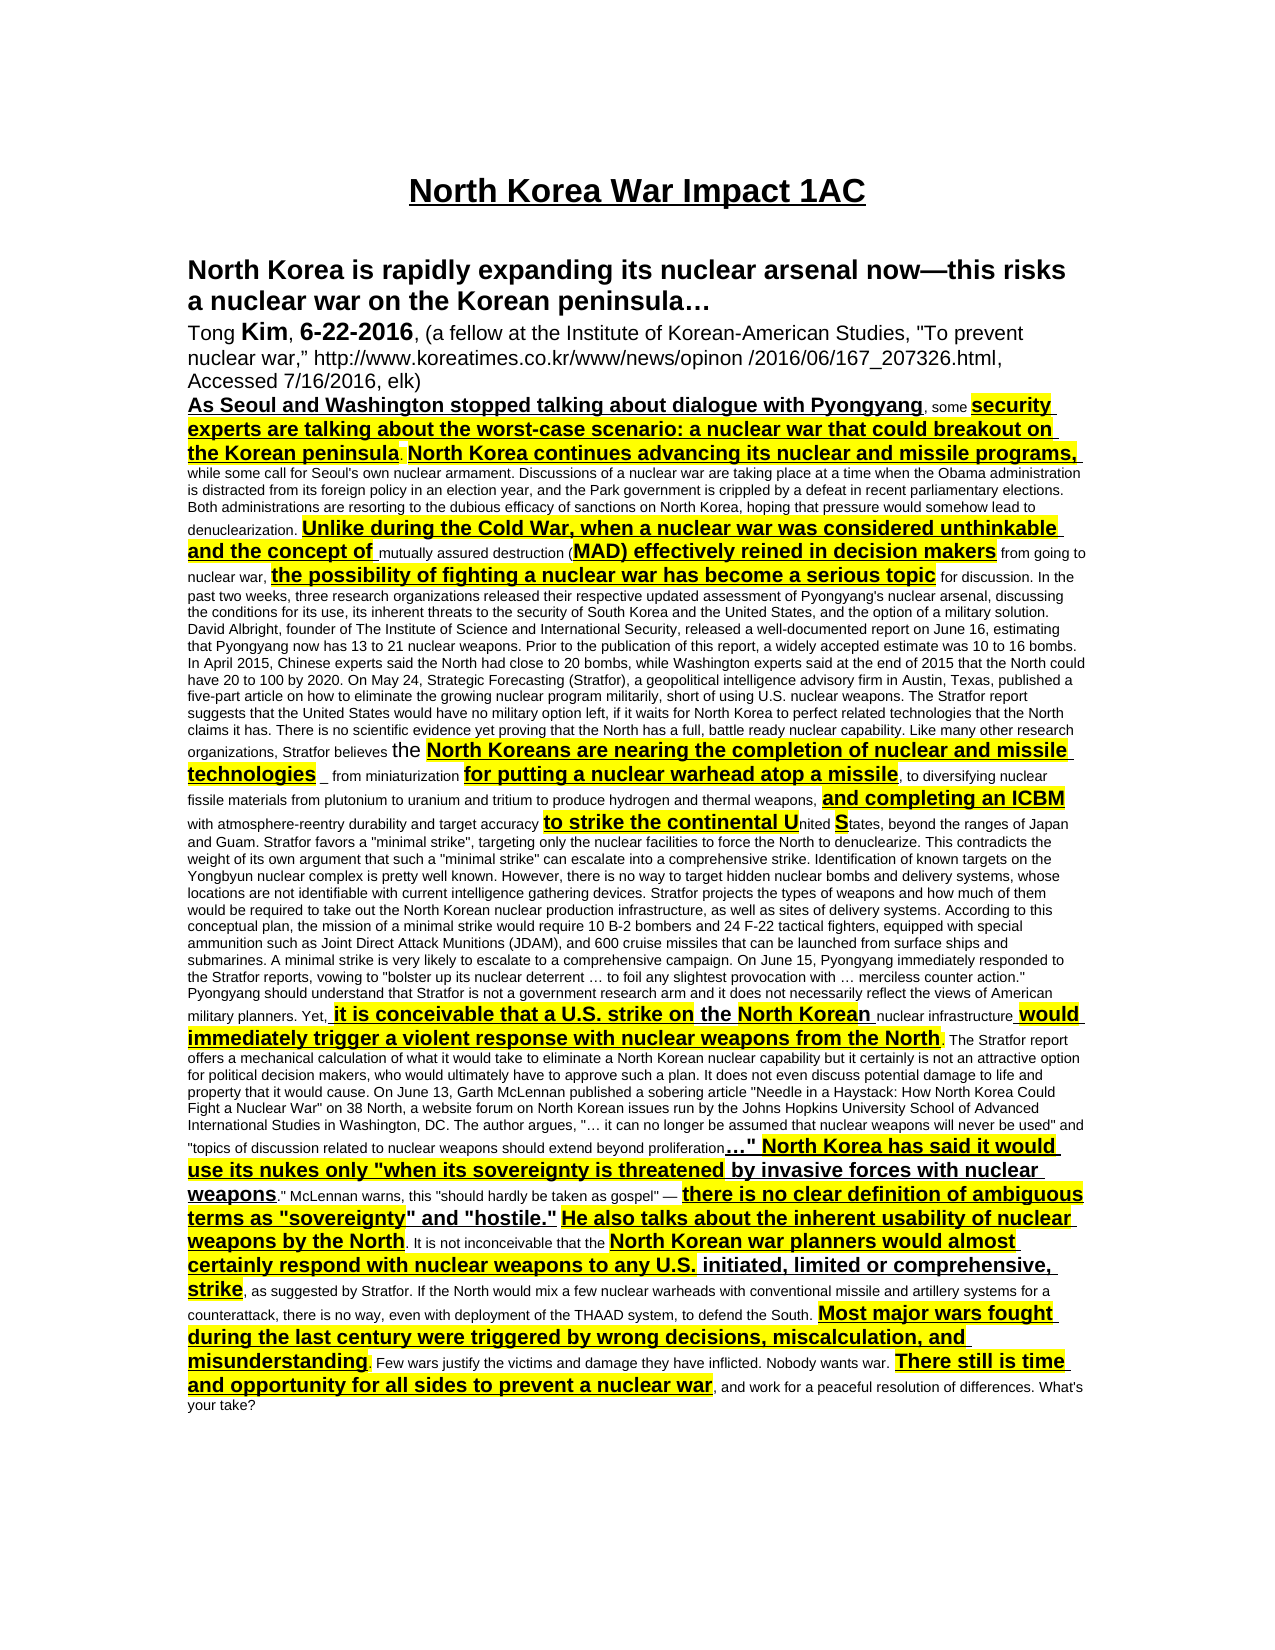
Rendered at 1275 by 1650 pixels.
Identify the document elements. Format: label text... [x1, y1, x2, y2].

text As Seoul and Washington stopped talking about dialogue with Pyongyang, some security experts are talking about the worst-case scenario: a nuclear war that could breakout on the Korean peninsula. North Korea continues advancing its nuclear and missile programs, while some call for Seoul's own nuclear armament. Discussions of a nuclear war are taking place at a time when the Obama administration is distracted from its foreign policy in an election year, and the Park government is crippled by a defeat in recent parliamentary elections. Both administrations are resorting to the dubious efficacy of sanctions on North Korea, hoping that pressure would somehow lead to denuclearization. Unlike during the Cold War, when a nuclear war was considered unthinkable and the concept of mutually assured destruction (MAD) effectively reined in decision makers from going to nuclear war, the possibility of fighting a nuclear war has become a serious topic for discussion. In the past two weeks, three research organizations released their respective updated assessment of Pyongyang's nuclear arsenal, discussing the conditions for its use, its inherent threats to the security of South Korea and the United States, and the option of a military solution. David Albright, founder of The Institute of Science and International Security, released a well-documented report on June 16, estimating that Pyongyang now has 13 to 21 nuclear weapons. Prior to the publication of this report, a widely accepted estimate was 10 to 16 bombs. In April 2015, Chinese experts said the North had close to 20 bombs, while Washington experts said at the end of 2015 that the North could have 20 to 100 by 2020. On May 24, Strategic Forecasting (Stratfor), a geopolitical intelligence advisory firm in Austin, Texas, published a five-part article on how to eliminate the growing nuclear program militarily, short of using U.S. nuclear weapons. The Stratfor report suggests that the United States would have no military option left, if it waits for North Korea to perfect related technologies that the North claims it has. There is no scientific evidence yet proving that the North has a full, battle ready nuclear capability. Like many other research organizations, Stratfor believes the North Koreans are nearing the completion of nuclear and missile technologies _ from miniaturization for putting a nuclear warhead atop a missile, to diversifying nuclear fissile materials from plutonium to uranium and tritium to produce hydrogen and thermal weapons, and completing an ICBM with atmosphere-reentry durability and target accuracy to strike the continental United States, beyond the ranges of Japan and Guam. Stratfor favors a "minimal strike", targeting only the nuclear facilities to force the North to denuclearize. This contradicts the weight of its own argument that such a "minimal strike" can escalate into a comprehensive strike. Identification of known targets on the Yongbyun nuclear complex is pretty well known. However, there is no way to target hidden nuclear bombs and delivery systems, whose locations are not identifiable with current intelligence gathering devices. Stratfor projects the types of weapons and how much of them would be required to take out the North Korean nuclear production infrastructure, as well as sites of delivery systems. According to this conceptual plan, the mission of a minimal strike would require 10 B-2 bombers and 24 F-22 tactical fighters, equipped with special ammunition such as Joint Direct Attack Munitions (JDAM), and 600 cruise missiles that can be launched from surface ships and submarines. A minimal strike is very likely to escalate to a comprehensive campaign. On June 15, Pyongyang immediately responded to the Stratfor reports, vowing to "bolster up its nuclear deterrent … to foil any slightest provocation with … merciless counter action." Pyongyang should understand that Stratfor is not a government research arm and it does not necessarily reflect the views of American military planners. Yet, it is conceivable that a U.S. strike on the North Korean nuclear infrastructure would immediately trigger a violent response with nuclear weapons from the North. The Stratfor report offers a mechanical calculation of what it would take to eliminate a North Korean nuclear capability but it certainly is not an attractive option for political decision makers, who would ultimately have to approve such a plan. It does not even discuss potential damage to life and property that it would cause. On June 13, Garth McLennan published a sobering article "Needle in a Haystack: How North Korea Could Fight a Nuclear War" on 38 North, a website forum on North Korean issues run by the Johns Hopkins University School of Advanced International Studies in Washington, DC. The author argues, "… it can no longer be assumed that nuclear weapons will never be used" and "topics of discussion related to nuclear weapons should extend beyond proliferation…" North Korea has said it would use its nukes only "when its sovereignty is threatened by invasive forces with nuclear weapons." McLennan warns, this "should hardly be taken as gospel" ― there is no clear definition of ambiguous terms as "sovereignty" and "hostile." He also talks about the inherent usability of nuclear weapons by the North. It is not inconceivable that the North Korean war planners would almost certainly respond with nuclear weapons to any U.S. initiated, limited or comprehensive, strike, as suggested by Stratfor. If the North would mix a few nuclear warheads with conventional missile and artillery systems for a counterattack, there is no way, even with deployment of the THAAD system, to defend the South. Most major wars fought during the last century were triggered by wrong decisions, miscalculation, and misunderstanding. Few wars justify the victims and damage they have inflicted. Nobody wants war. There still is time and opportunity for all sides to prevent a nuclear war, and work for a peaceful resolution of differences. What's your take? [187, 393, 1087, 1414]
subtitle North Korea is rapidly expanding its nuclear arsenal now—this risks a nuclear war on the Korean peninsula… [711, 254, 1087, 317]
subtitle North Korea War Impact 1AC [187, 171, 1087, 209]
text Tong Kim, 6-22-2016, (a fellow at the Institute of Korean-American Studies, "To prevent nuclear war,” http://www.koreatimes.co.kr/www/news/opinon /2016/06/167_207326.html, Accessed 7/16/2016, elk) [187, 317, 1087, 393]
